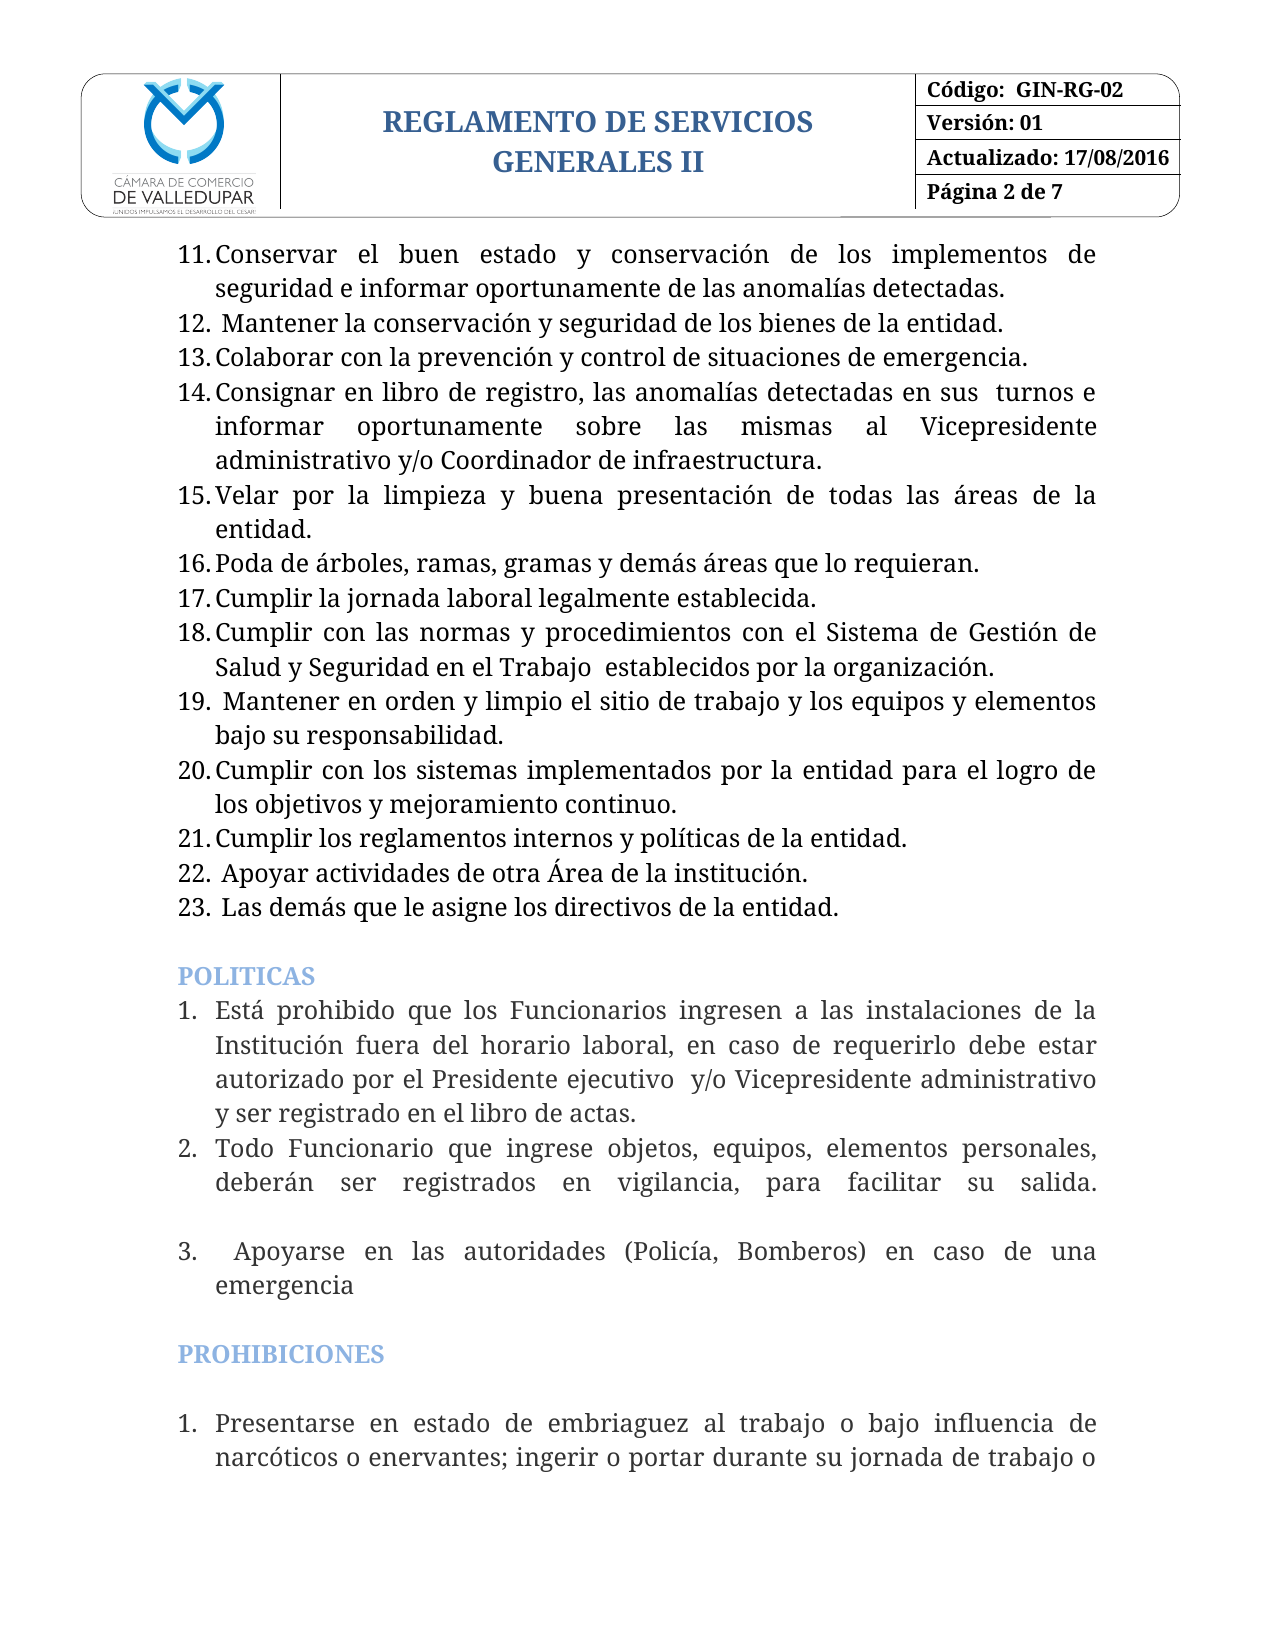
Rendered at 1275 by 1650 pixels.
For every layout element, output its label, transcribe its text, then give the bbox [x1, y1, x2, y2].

text POLITICAS [177, 958, 1098, 993]
list Está prohibido que los Funcionarios ingresen a las instalaciones de la Institución fuera del horario laboral, en caso de requerirlo debe estar autorizado por el Presidente ejecutivo y/o Vicepresidente administrativo y ser registrado en el libro de actas. [177, 993, 1098, 1130]
picture [112, 78, 256, 214]
list Cumplir la jornada laboral legalmente establecida. [177, 580, 1098, 614]
list Conservar el buen estado y conservación de los implementos de seguridad e informar oportunamente de las anomalías detectadas. [177, 236, 1098, 305]
list Todo Funcionario que ingrese objetos, equipos, elementos personales, deberán ser registrados en vigilancia, para facilitar su salida. [177, 1130, 1098, 1233]
list Colaborar con la prevención y control de situaciones de emergencia. [177, 339, 1098, 374]
text PROHIBICIONES [177, 1336, 1098, 1371]
list Mantener en orden y limpio el sitio de trabajo y los equipos y elementos bajo su responsabilidad. [177, 683, 1098, 752]
list Las demás que le asigne los directivos de la entidad. [177, 889, 1098, 924]
list Apoyar actividades de otra Área de la institución. [177, 855, 1098, 889]
list Consignar en libro de registro, las anomalías detectadas en sus turnos e informar oportunamente sobre las mismas al Vicepresidente administrativo y/o Coordinador de infraestructura. [177, 374, 1098, 477]
list Cumplir con las normas y procedimientos con el Sistema de Gestión de Salud y Seguridad en el Trabajo establecidos por la organización. [177, 614, 1098, 683]
list Mantener la conservación y seguridad de los bienes de la entidad. [177, 305, 1098, 339]
list Cumplir con los sistemas implementados por la entidad para el logro de los objetivos y mejoramiento continuo. [177, 752, 1098, 821]
list Poda de árboles, ramas, gramas y demás áreas que lo requieran. [177, 546, 1098, 580]
list Apoyarse en las autoridades (Policía, Bomberos) en caso de una emergencia [177, 1233, 1098, 1302]
list Cumplir los reglamentos internos y políticas de la entidad. [177, 821, 1098, 855]
list Velar por la limpieza y buena presentación de todas las áreas de la entidad. [177, 477, 1098, 546]
